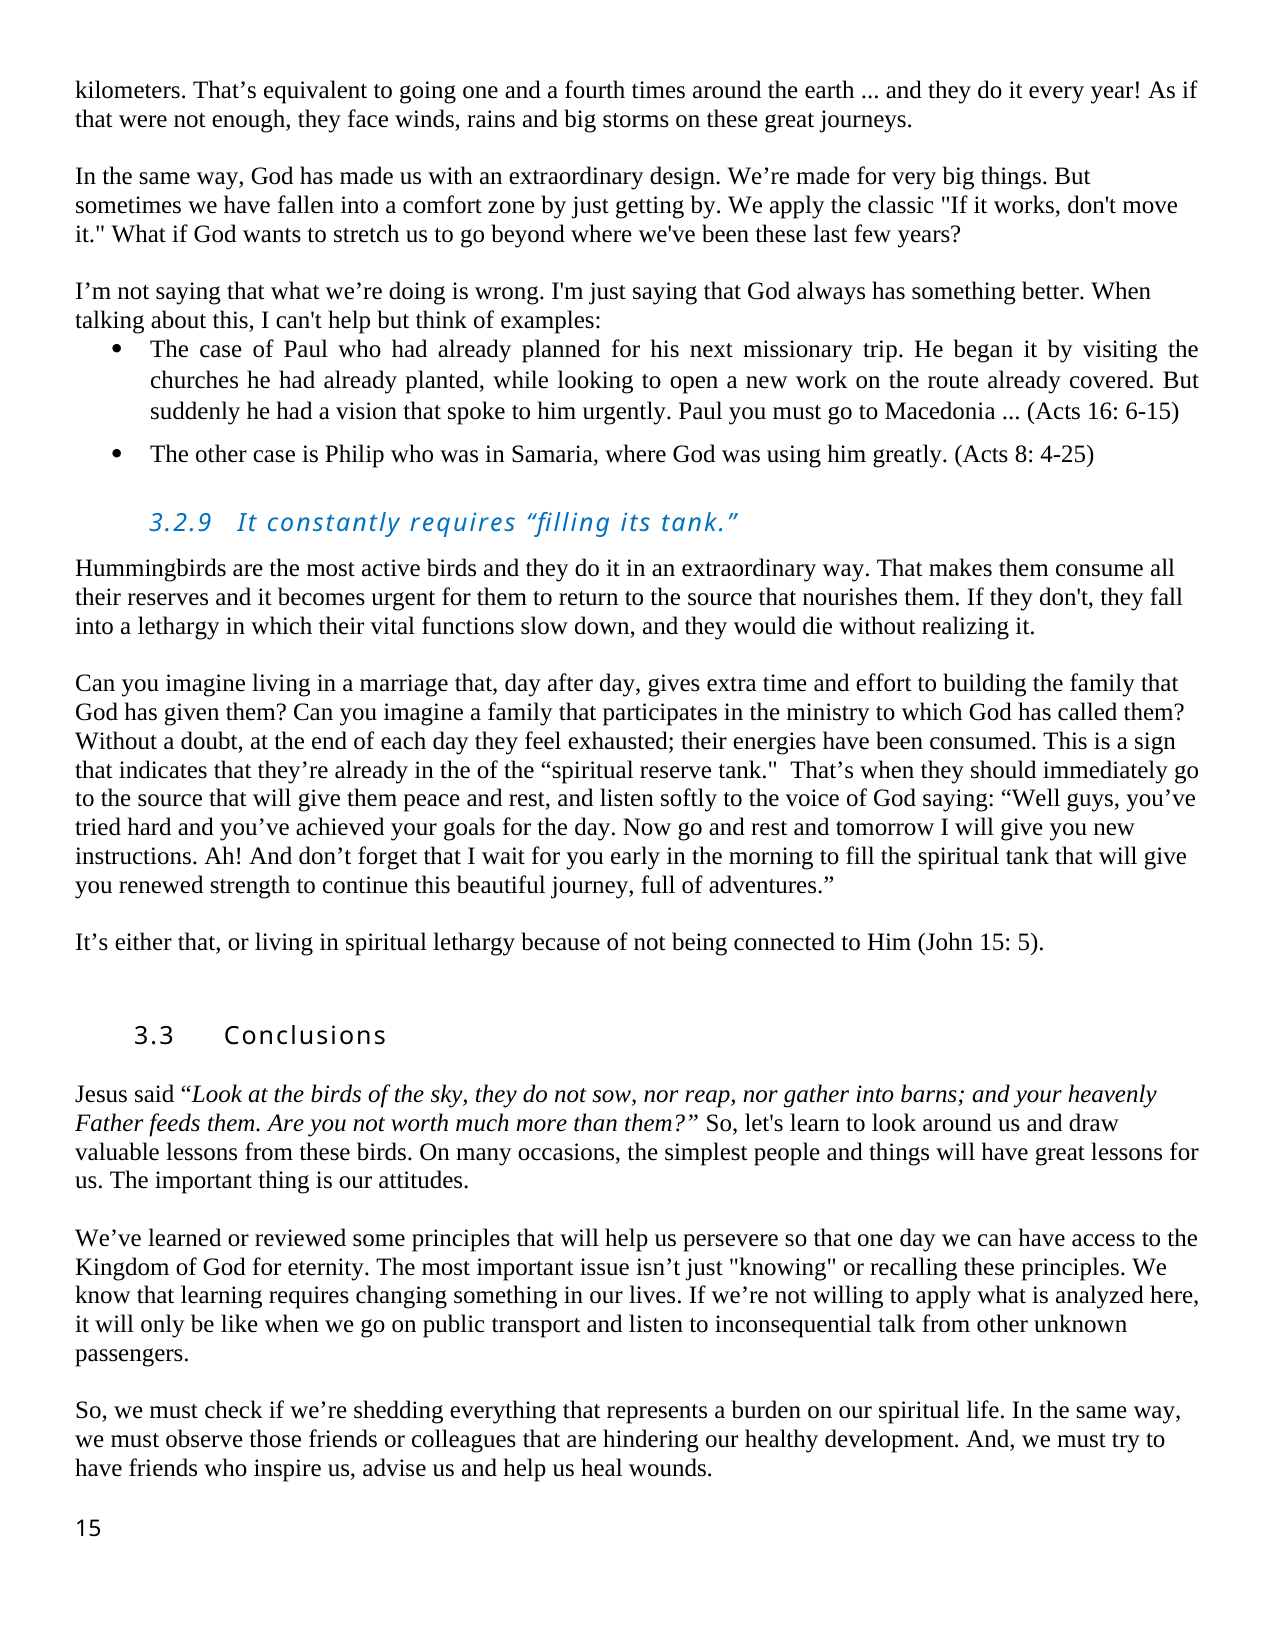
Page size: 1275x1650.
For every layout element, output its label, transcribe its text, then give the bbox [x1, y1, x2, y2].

text We’ve learned or reviewed some principles that will help us persevere so that one day we can have access to the Kingdom of God for eternity. The most important issue isn’t just "knowing" or recalling these principles. We know that learning requires changing something in our lives. If we’re not willing to apply what is analyzed here, it will only be like when we go on public transport and listen to inconsequential talk from other unknown passengers. [75, 1223, 1200, 1367]
list The other case is Philip who was in Samaria, where God was using him greatly. (Acts 8: 4-25) [112, 439, 1200, 468]
text I’m not saying that what we’re doing is wrong. I'm just saying that God always has something better. When talking about this, I can't help but think of examples: [75, 276, 1200, 334]
list The case of Paul who had already planned for his next missionary trip. He began it by visiting the churches he had already planted, while looking to open a new work on the route already covered. But suddenly he had a vision that spoke to him urgently. Paul you must go to Macedonia ... (Acts 16: 6-15) [112, 334, 1200, 424]
subtitle Conclusions [134, 1018, 1200, 1052]
subtitle 3.2.9 It constantly requires “filling its tank.” [149, 504, 1200, 538]
text Can you imagine living in a marriage that, day after day, gives extra time and effort to building the family that God has given them? Can you imagine a family that participates in the ministry to which God has called them? Without a doubt, at the end of each day they feel exhausted; their energies have been consumed. This is a sign that indicates that they’re already in the of the “spiritual reserve tank." That’s when they should immediately go to the source that will give them peace and rest, and listen softly to the voice of God saying: “Well guys, you’ve tried hard and you’ve achieved your goals for the day. Now go and rest and tomorrow I will give you new instructions. Ah! And don’t forget that I wait for you early in the morning to fill the spiritual tank that will give you renewed strength to continue this beautiful journey, full of adventures.” [75, 668, 1200, 898]
text So, we must check if we’re shedding everything that represents a burden on our spiritual life. In the same way, we must observe those friends or colleagues that are hindering our healthy development. And, we must try to have friends who inspire us, advise us and help us heal wounds. [75, 1396, 1200, 1482]
text In the same way, God has made us with an extraordinary design. We’re made for very big things. But sometimes we have fallen into a comfort zone by just getting by. We apply the classic "If it works, don't move it." What if God wants to stretch us to go beyond where we've been these last few years? [75, 161, 1200, 247]
text It’s either that, or living in spiritual lethargy because of not being connected to Him (John 15: 5). [75, 927, 1200, 956]
text Hummingbirds are the most active birds and they do it in an extraordinary way. That makes them consume all their reserves and it becomes urgent for them to return to the source that nourishes them. If they don't, they fall into a lethargy in which their vital functions slow down, and they would die without realizing it. [75, 553, 1200, 640]
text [75, 75, 1200, 132]
text Jesus said “Look at the birds of the sky, they do not sow, nor reap, nor gather into barns; and your heavenly Father feeds them. Are you not worth much more than them?” So, let's learn to look around us and draw valuable lessons from these birds. On many occasions, the simplest people and things will have great lessons for us. The important thing is our attitudes. [75, 1079, 1200, 1194]
